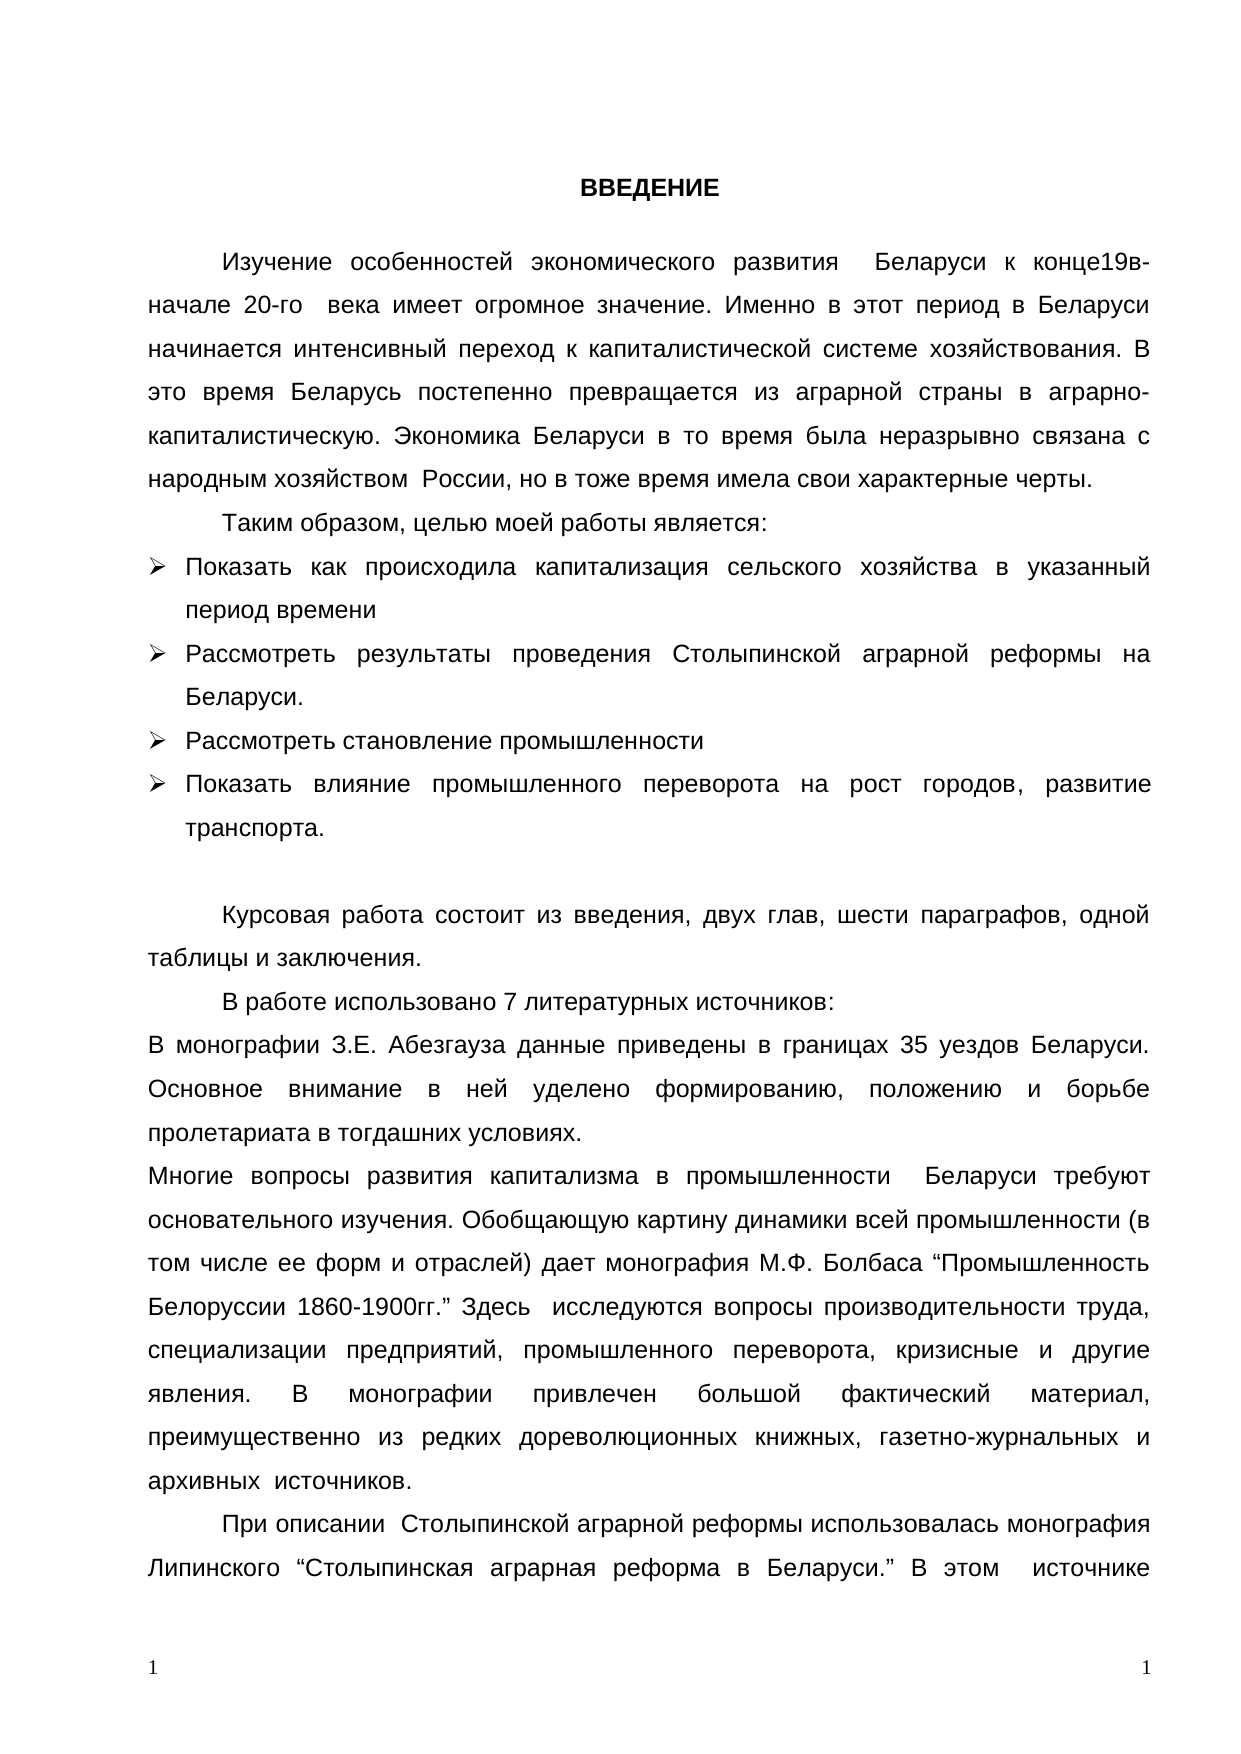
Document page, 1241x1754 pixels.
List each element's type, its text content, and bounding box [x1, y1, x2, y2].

text Таким образом, целью моей работы является: [148, 508, 1152, 537]
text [148, 1509, 1152, 1582]
list Рассмотреть становление промышленности [148, 726, 1152, 754]
text Изучение особенностей экономического развития Беларуси к конце19в-начале 20-го века имеет огромное значение. Именно в этот период в Беларуси начинается интенсивный переход к капиталистической системе хозяйствования. В это время Беларусь постепенно превращается из аграрной страны в аграрно-капиталистическую. Экономика Беларуси в то время была неразрывно связана с народным хозяйством России, но в тоже время имела свои характерные черты. [148, 247, 1152, 493]
text В работе использовано 7 литературных источников: [148, 987, 1152, 1016]
list Рассмотреть результаты проведения Столыпинской аграрной реформы на Беларуси. [148, 638, 1152, 711]
text Курсовая работа состоит из введения, двух глав, шести параграфов, одной таблицы и заключения. [148, 900, 1152, 972]
subtitle ВВЕДЕНИЕ [148, 173, 1152, 202]
text Многие вопросы развития капитализма в промышленности Беларуси требуют основательного изучения. Обобщающую картину динамики всей промышленности (в том числе ее форм и отраслей) дает монография М.Ф. Болбаса “Промышленность Белоруссии 1860-1900гг.” Здесь исследуются вопросы производительности труда, специализации предприятий, промышленного переворота, кризисные и другие явления. В монографии привлечен большой фактический материал, преимущественно из редких дореволюционных книжных, газетно-журнальных и архивных источников. [148, 1161, 1152, 1495]
text В монографии З.Е. Абезгауза данные приведены в границах 35 уездов Беларуси. Основное внимание в ней уделено формированию, положению и борьбе пролетариата в тогдашних условиях. [148, 1030, 1152, 1146]
list Показать как происходила капитализация сельского хозяйства в указанный период времени [148, 551, 1152, 624]
list Показать влияние промышленного переворота на рост городов, развитие транспорта. [148, 769, 1152, 842]
